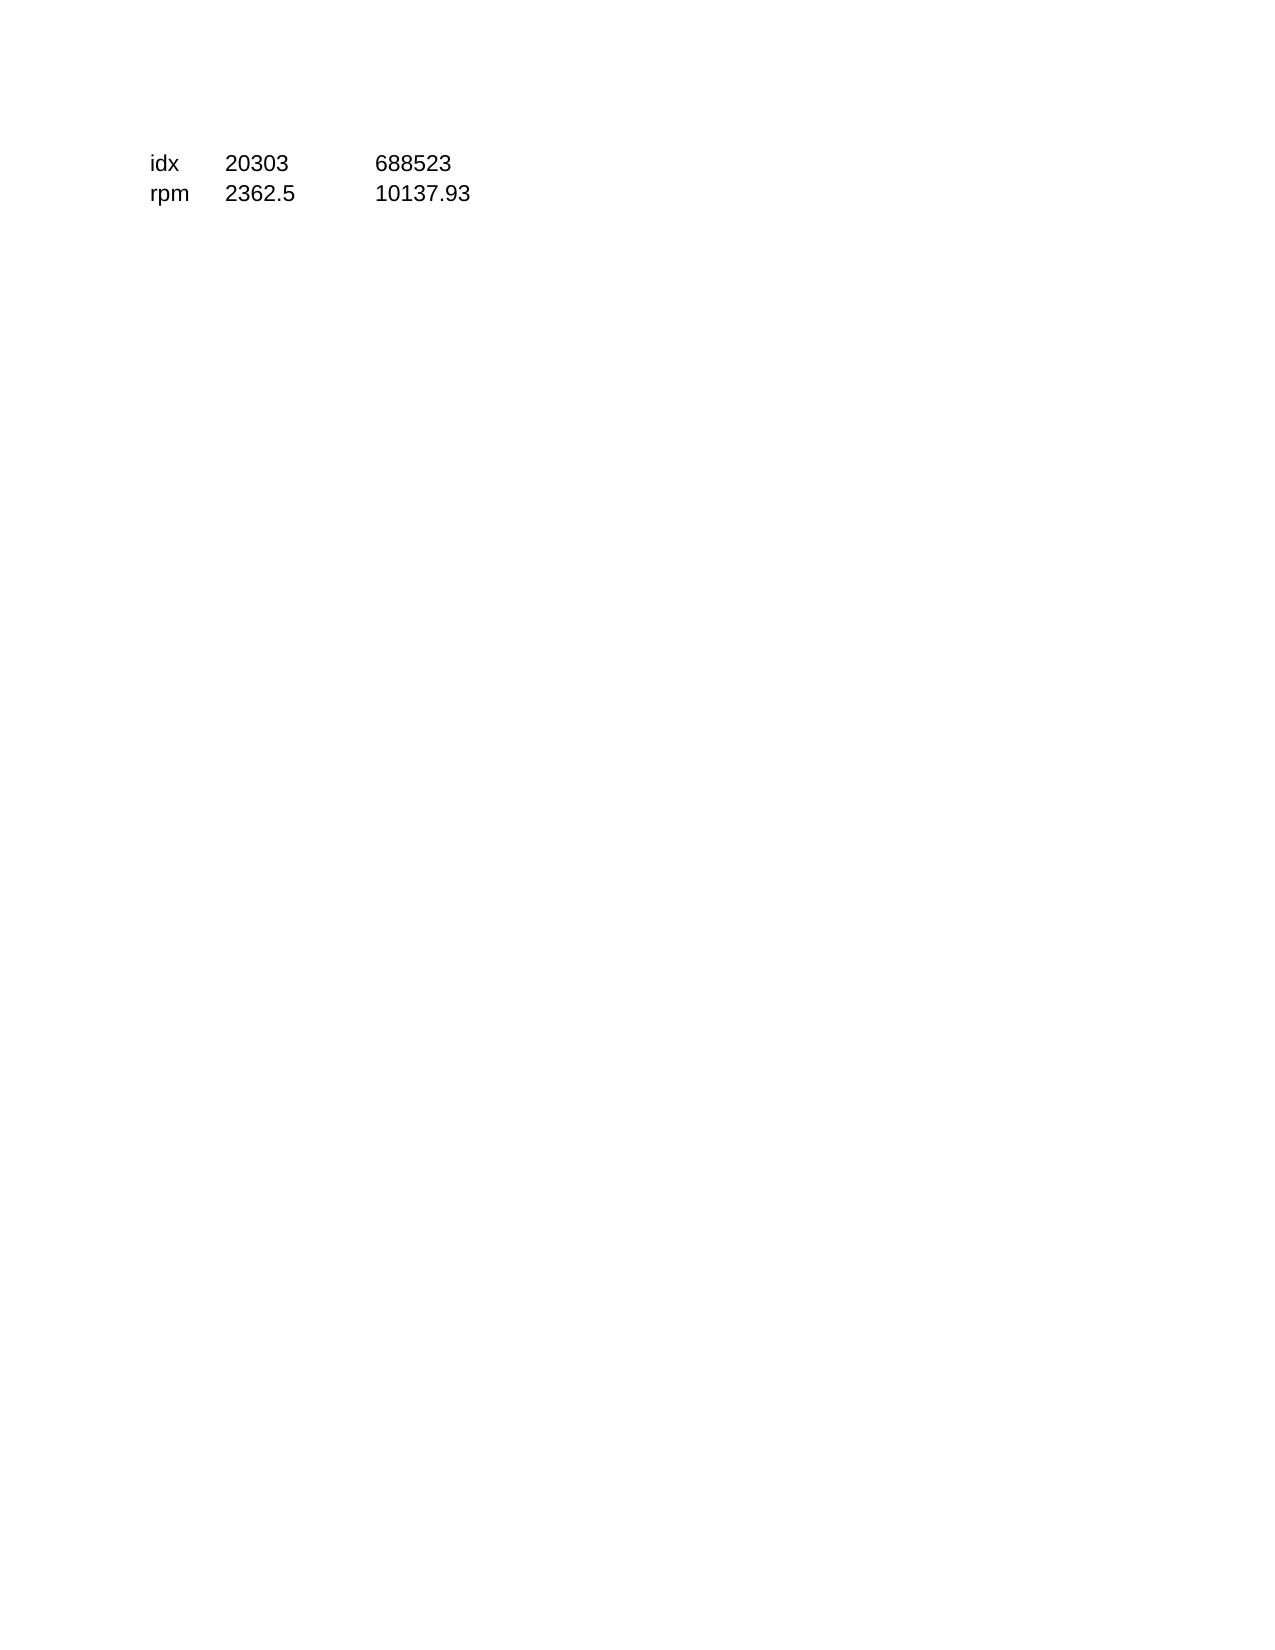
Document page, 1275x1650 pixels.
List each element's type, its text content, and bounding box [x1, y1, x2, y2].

text idx 20303 688523 [150, 150, 1125, 176]
text rpm 2362.5 10137.93 [150, 180, 1125, 207]
